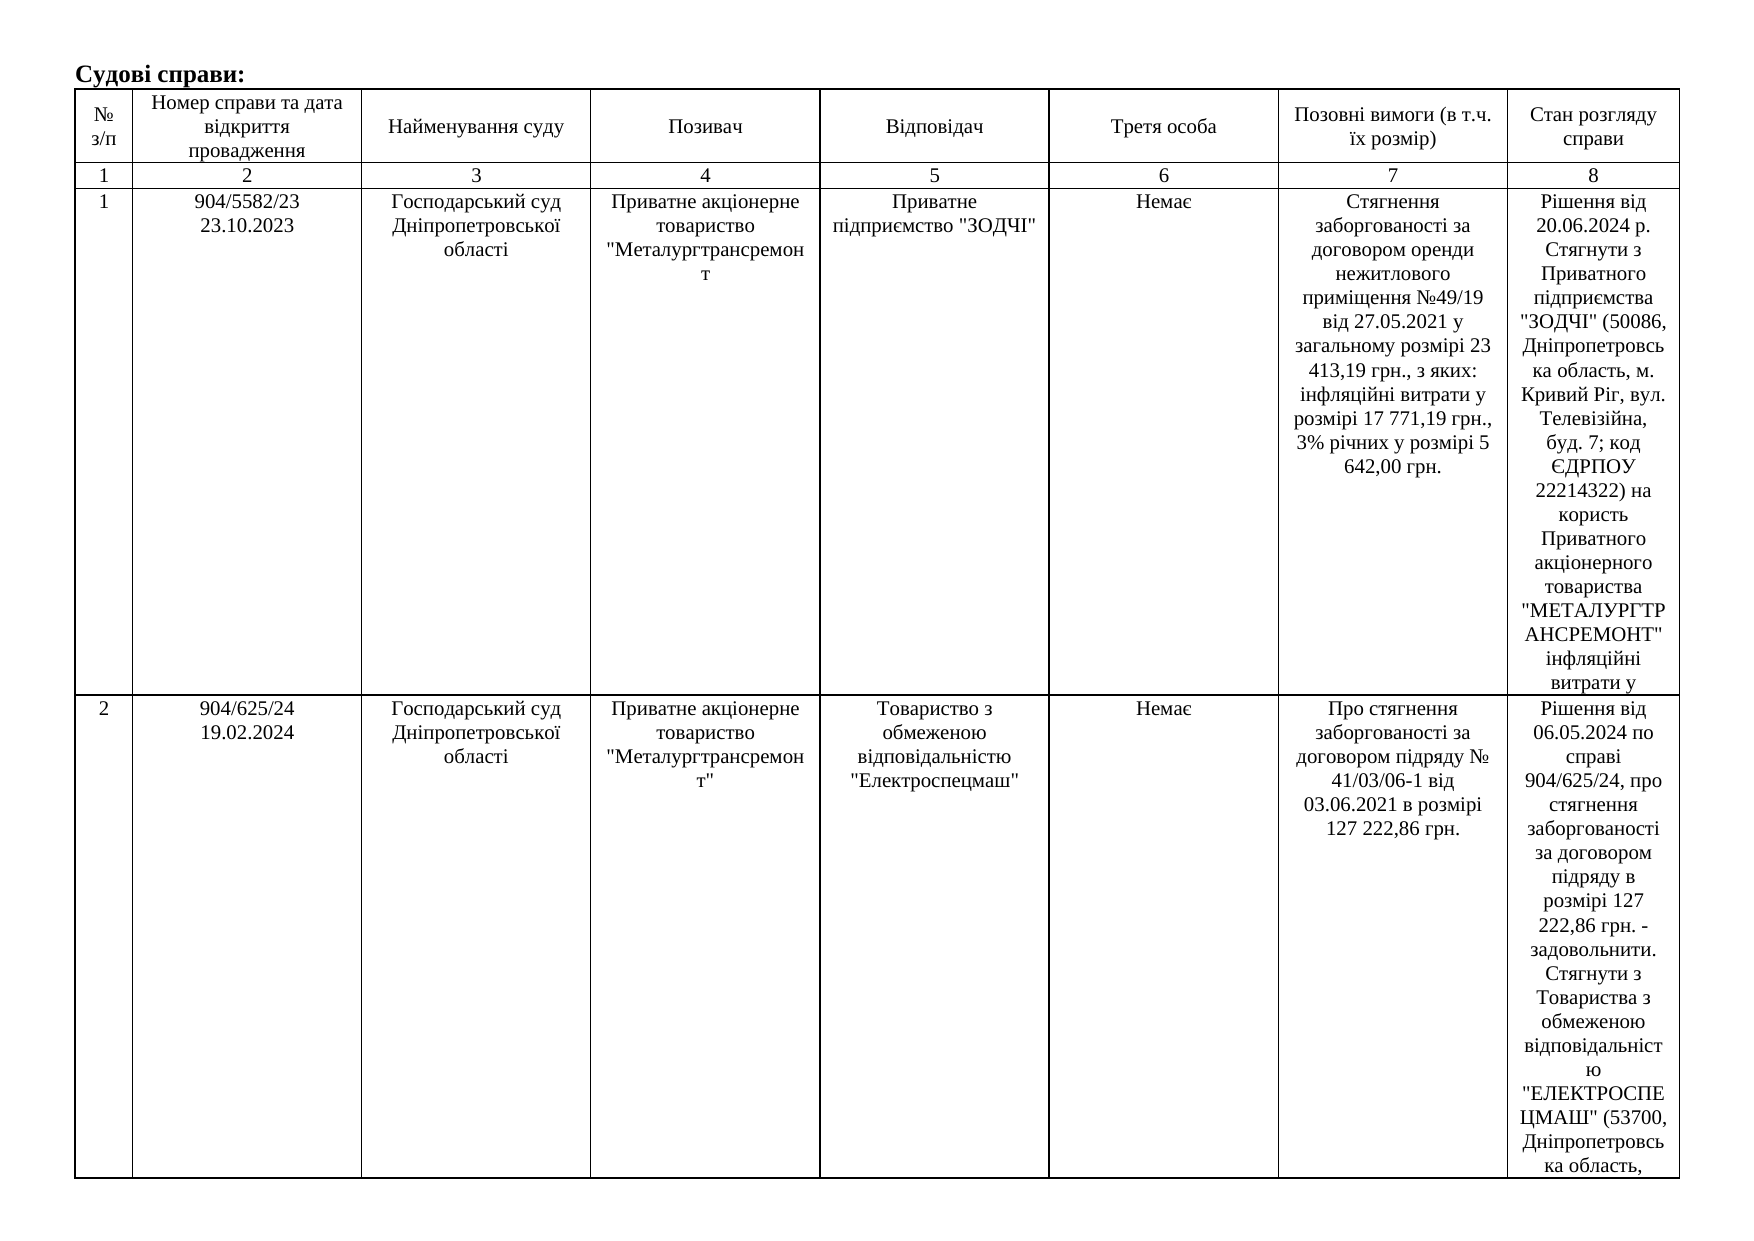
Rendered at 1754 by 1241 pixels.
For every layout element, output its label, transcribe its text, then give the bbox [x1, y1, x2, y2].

table_cell Приватне пiдприємство "ЗОДЧI" [821, 189, 1048, 694]
table_header Номер справи та дата відкриття провадження [133, 90, 361, 162]
table_header № з/п [76, 90, 132, 162]
table_cell 1 [76, 189, 132, 694]
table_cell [1508, 696, 1679, 1177]
table_header Найменування суду [362, 90, 590, 162]
table_cell 8 [1508, 163, 1679, 187]
table_cell 2 [76, 696, 132, 1177]
table_cell 4 [591, 163, 819, 187]
table_cell 2 [133, 163, 361, 187]
table_cell 5 [821, 163, 1048, 187]
table_cell 3 [362, 163, 590, 187]
table_cell 7 [1279, 163, 1507, 187]
table_cell Немає [1050, 696, 1278, 1177]
table_cell Немає [1050, 189, 1278, 694]
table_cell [133, 696, 361, 1177]
table_header Третя особа [1050, 90, 1278, 162]
table_header Відповідач [821, 90, 1048, 162]
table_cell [591, 696, 819, 1177]
table_header Позивач [591, 90, 819, 162]
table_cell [821, 696, 1048, 1177]
table_cell Господарський суд Днiпропетровської областi [362, 189, 590, 694]
table_cell 6 [1050, 163, 1278, 187]
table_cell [362, 696, 590, 1177]
table_cell Приватне акцiонерне товариство "Металургтрансремонт [591, 189, 819, 694]
text Судові справи: [75, 59, 1679, 88]
table_cell Рiшення вiд 20.06.2024 р. Стягнути з Приватного пiдприємства "ЗОДЧI" (50086, Днiпропетровська область, м. Кривий Рiг, вул. Телевiзiйна, буд. 7; код ЄДРПОУ 22214322) на користь Приватного акцiонерного товариства "МЕТАЛУРГТРАНСРЕМОНТ" iнфляцiйнi витрати у [1508, 189, 1679, 694]
table_header Позовні вимоги (в т.ч. їх розмір) [1279, 90, 1507, 162]
table_cell 904/5582/23 23.10.2023 [133, 189, 361, 694]
table_header Стан розгляду справи [1508, 90, 1679, 162]
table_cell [1279, 696, 1507, 1177]
table_cell 1 [76, 163, 132, 187]
table_cell Стягнення заборгованостi за договором оренди нежитлового примiщення №49/19 вiд 27.05.2021 у загальному розмiрi 23 413,19 грн., з яких: iнфляцiйнi витрати у розмiрi 17 771,19 грн., 3% рiчних у розмiрi 5 642,00 грн. [1279, 189, 1507, 694]
